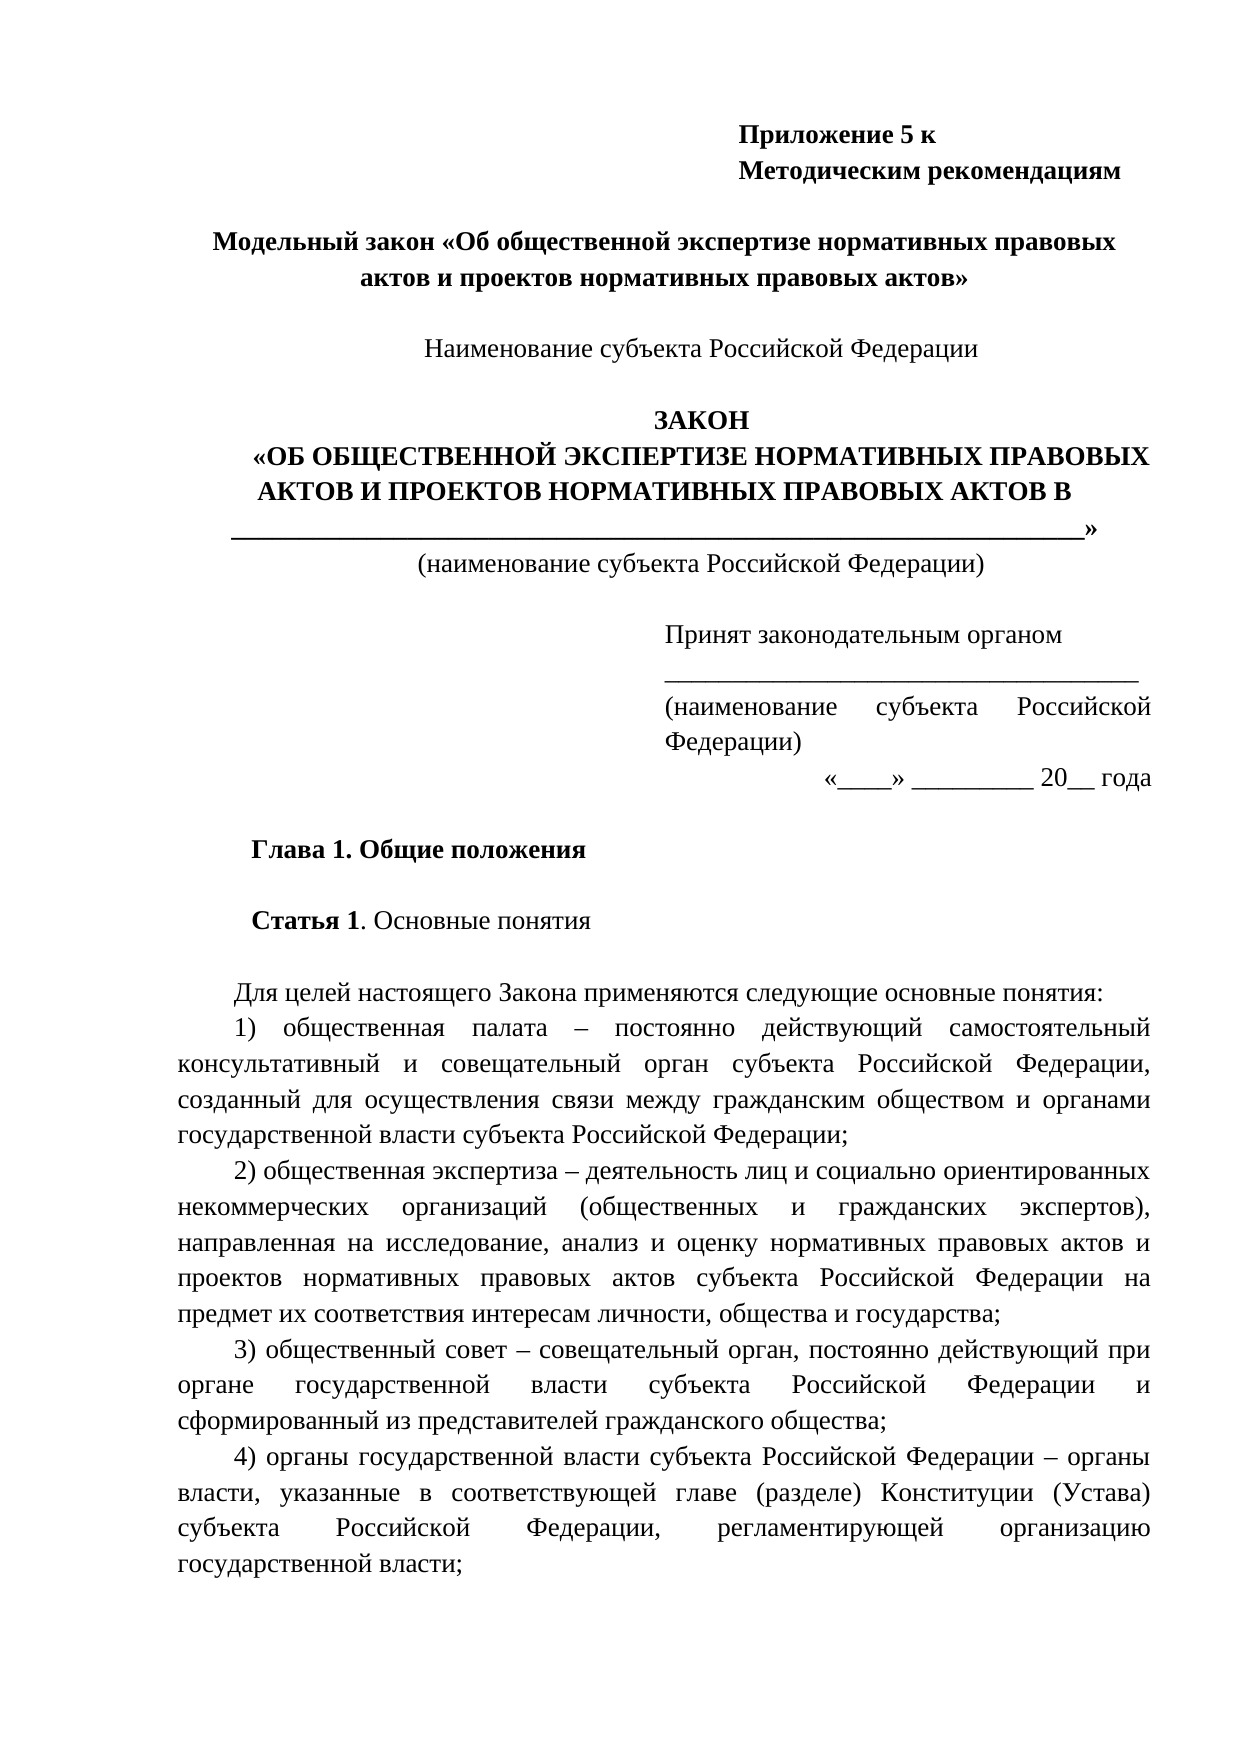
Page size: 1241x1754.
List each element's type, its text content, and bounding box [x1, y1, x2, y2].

text 4) органы государственной власти субъекта Российской Федерации – органы власти, указанные в соответствующей главе (разделе) Конституции (Устава) субъекта Российской Федерации, регламентирующей организацию государственной власти; [177, 1440, 1152, 1578]
text (наименование субъекта Российской Федерации) [177, 547, 1152, 578]
text Модельный закон «Об общественной экспертизе нормативных правовых актов и проектов нормативных правовых актов» [177, 225, 1152, 292]
text Глава 1. Общие положения [177, 833, 1152, 864]
text 1) общественная палата – постоянно действующий самостоятельный консультативный и совещательный орган субъекта Российской Федерации, созданный для осуществления связи между гражданским обществом и органами государственной власти субъекта Российской Федерации; [177, 1011, 1152, 1150]
text Статья 1. Основные понятия [177, 904, 1152, 935]
text Методическим рекомендациям [738, 154, 1152, 185]
text Принят законодательным органом [664, 618, 1152, 649]
text Приложение 5 к [738, 118, 1152, 149]
text 3) общественный совет – совещательный орган, постоянно действующий при органе государственной власти субъекта Российской Федерации и сформированный из представителей гражданского общества; [177, 1333, 1152, 1436]
text ___________________________________ [664, 654, 1152, 685]
text Наименование субъекта Российской Федерации [177, 332, 1152, 364]
text (наименование субъекта Российской Федерации) [664, 690, 1152, 757]
text «____» _________ 20__ года [177, 761, 1152, 792]
text 2) общественная экспертиза – деятельность лиц и социально ориентированных некоммерческих организаций (общественных и гражданских экспертов), направленная на исследование, анализ и оценку нормативных правовых актов и проектов нормативных правовых актов субъекта Российской Федерации на предмет их соответствия интересам личности, общества и государства; [177, 1154, 1152, 1328]
text ЗАКОН [177, 404, 1152, 435]
text «ОБ ОБЩЕСТВЕННОЙ ЭКСПЕРТИЗЕ НОРМАТИВНЫХ ПРАВОВЫХ АКТОВ И ПРОЕКТОВ НОРМАТИВНЫХ ПРАВОВЫХ АКТОВ В _______________________________________________________________» [177, 440, 1152, 542]
text Для целей настоящего Закона применяются следующие основные понятия: [177, 976, 1152, 1007]
